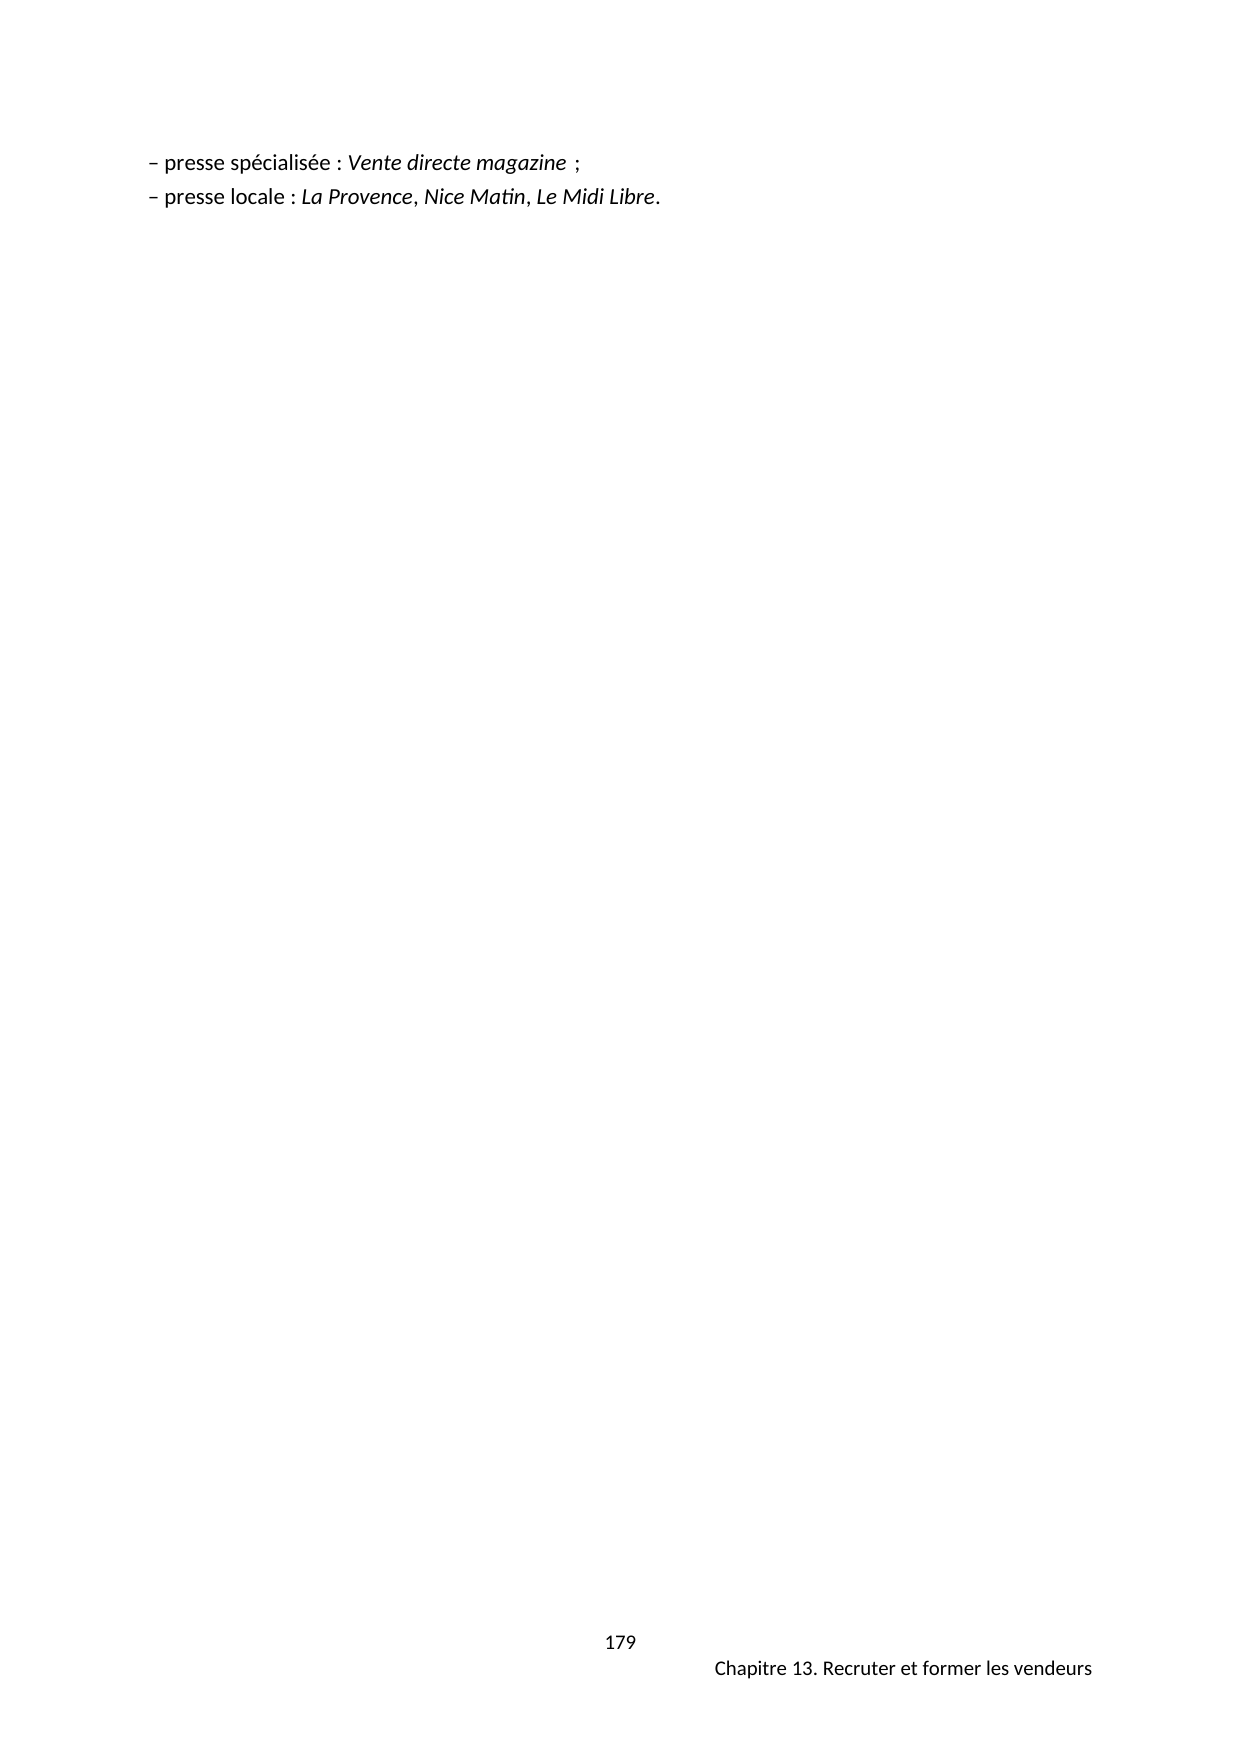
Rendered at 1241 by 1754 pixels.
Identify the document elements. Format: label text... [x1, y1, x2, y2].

text – presse locale : La Provence, Nice Matin, Le Midi Libre. [148, 182, 1092, 210]
text – presse spécialisée : Vente directe magazine ; [148, 148, 1092, 176]
